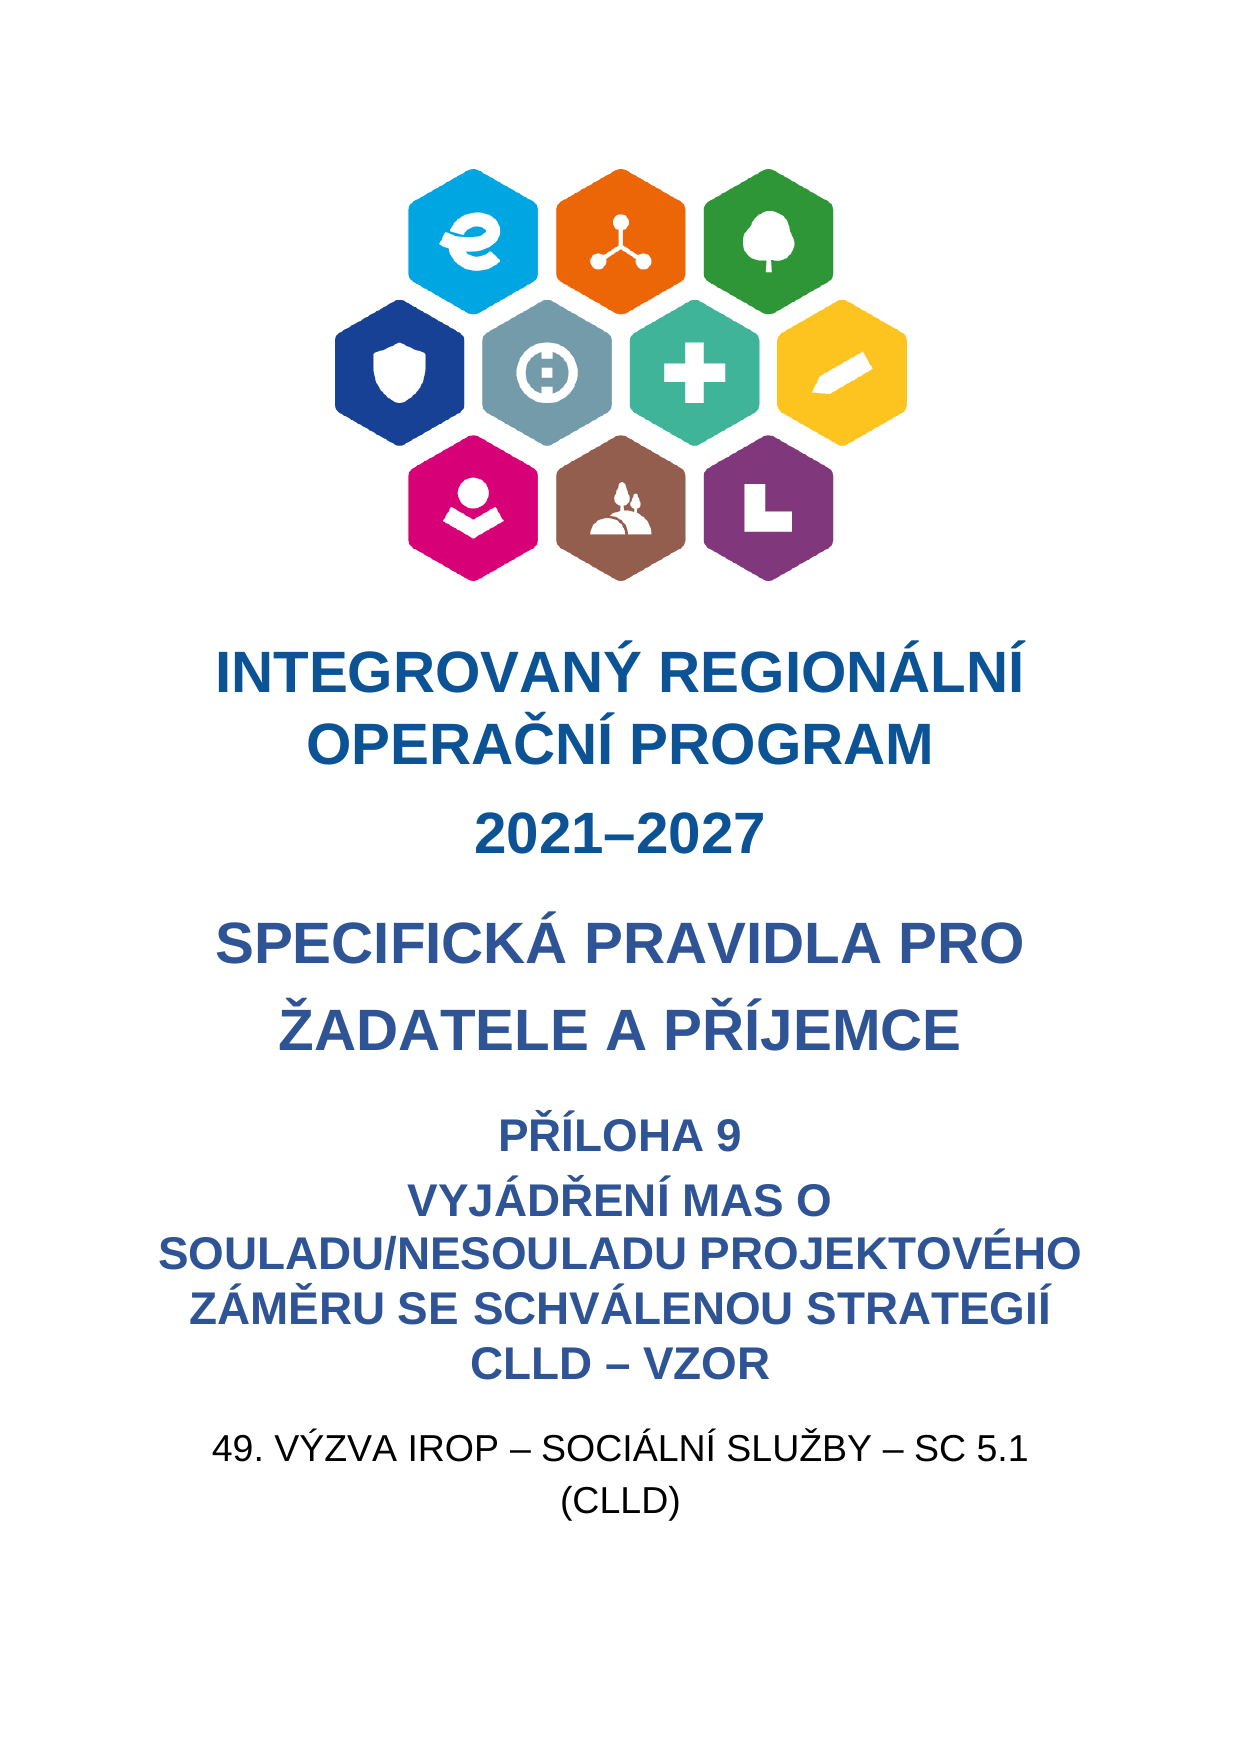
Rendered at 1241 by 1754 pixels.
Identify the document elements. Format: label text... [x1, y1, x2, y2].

text PŘÍLOHA 9 [148, 1108, 1093, 1161]
picture [306, 151, 935, 610]
text SPECIFICKÁ PRAVIDLA PRO ŽADATELE A PŘÍJEMCE [148, 909, 1093, 1063]
text VYJÁDŘENÍ MAS O SOULADU/NESOULADU PROJEKTOVÉHO ZÁMĚRU SE SCHVÁLENOU STRATEGIÍ CLLD – VZOR [148, 1173, 1093, 1389]
text 2021–2027 [148, 799, 1093, 866]
text 49. výzva irop – Sociální služby – SC 5.1 (CLLD) [148, 1427, 1093, 1521]
